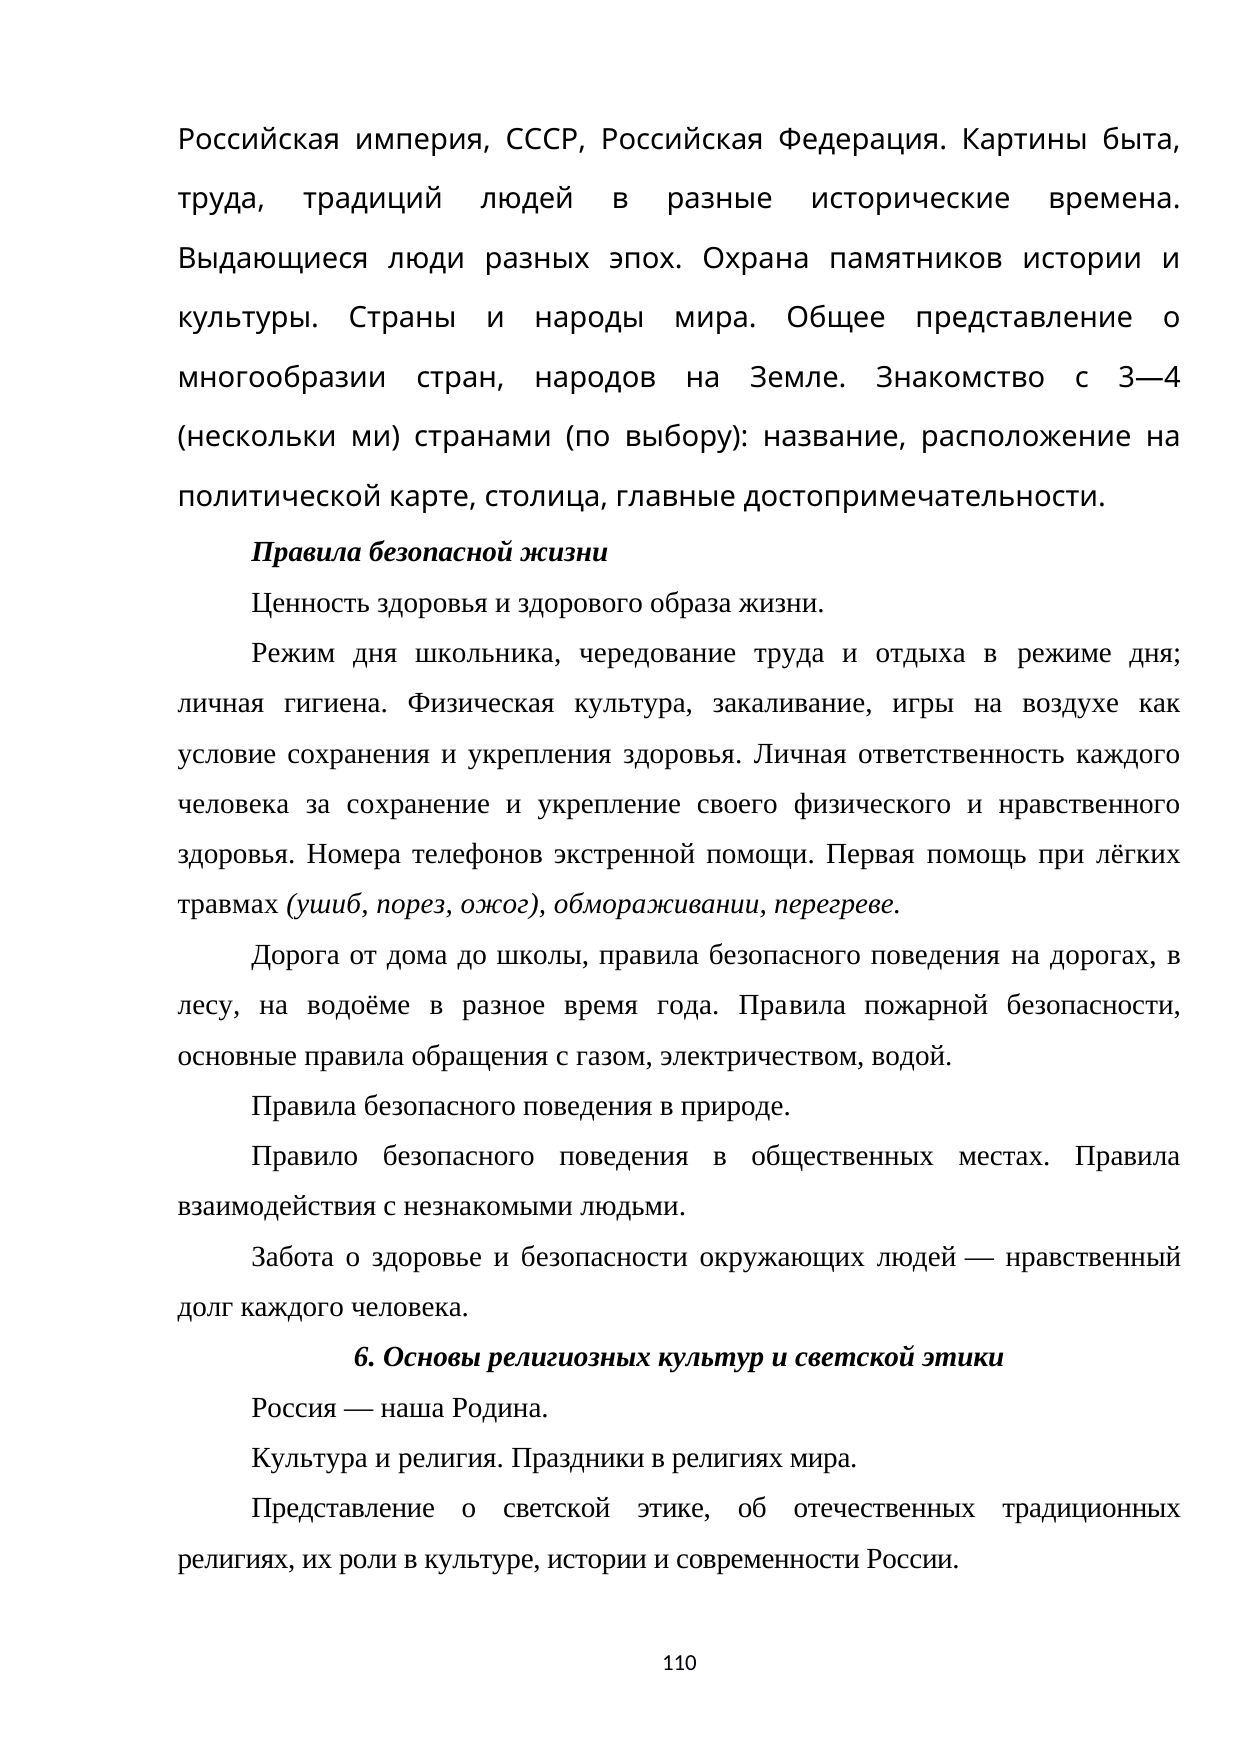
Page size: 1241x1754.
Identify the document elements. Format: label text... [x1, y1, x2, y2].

text Забота о здоровье и безопасности окружающих людей — нравственный долг каждого человека. [177, 1239, 1181, 1323]
text Россия — наша Родина. [177, 1390, 1181, 1423]
text Ценность здоровья и здорового образа жизни. [177, 585, 1181, 618]
text Представление о светской этике, об отечественных традиционных религиях, их роли в культуре, истории и современности России. [177, 1490, 1181, 1574]
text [177, 118, 1181, 515]
text Правила безопасного поведения в природе. [177, 1088, 1181, 1121]
text Правила безопасной жизни [177, 534, 1181, 568]
text 6. Основы религиозных культур и светской этики [177, 1339, 1181, 1373]
text Режим дня школьника, чередование труда и отдыха в режиме дня; личная гигиена. Физическая культура, закаливание, игры на воздухе как условие сохранения и укрепления здоровья. Личная ответственность каждого человека за сохранение и укрепление своего физического и нравственного здоровья. Номера телефонов экстренной помощи. Первая помощь при лёгких травмах (ушиб, порез, ожог), обмораживании, перегреве. [177, 635, 1181, 920]
text Культура и религия. Праздники в религиях мира. [177, 1440, 1181, 1474]
text Правило безопасного поведения в общественных местах. Правила взаимодействия с незнакомыми людьми. [177, 1138, 1181, 1222]
text Дорога от дома до школы, правила безопасного поведения на дорогах, в лесу, на водоёме в разное время года. Правила пожарной безопасности, основные правила обращения с газом, электричеством, водой. [177, 937, 1181, 1071]
